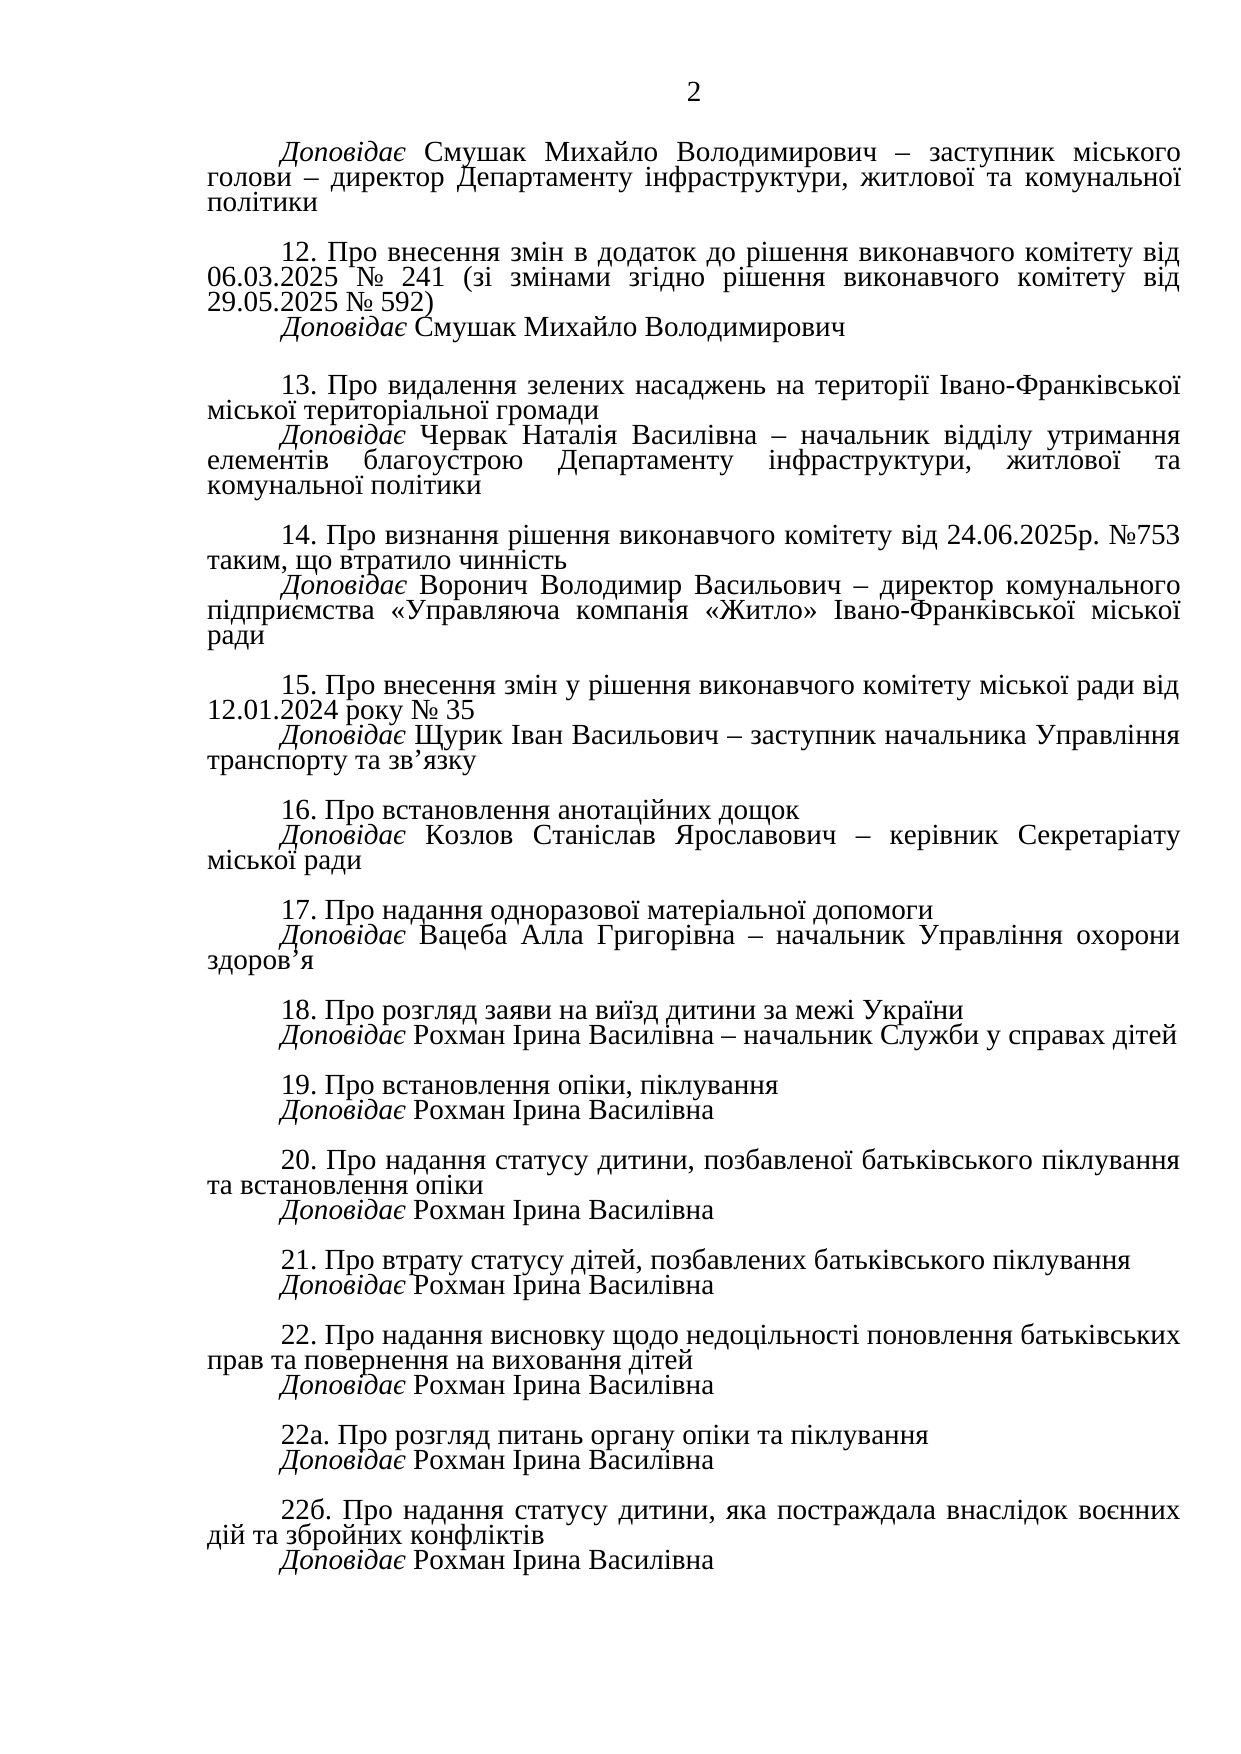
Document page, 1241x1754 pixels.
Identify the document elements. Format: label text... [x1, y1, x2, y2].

text 14. Про визнання рішення виконавчого комітету від 24.06.2025р. №753 таким, що втратило чинність [207, 524, 1181, 574]
text Доповідає Щурик Іван Васильович – заступник начальника Управління транспорту та зв’язку [207, 724, 1181, 774]
text Доповідає Воронич Володимир Васильович – директор комунального підприємства «Управляюча компанія «Житло» Івано-Франківської міської ради [207, 574, 1181, 649]
text 12. Про внесення змін в додаток до рішення виконавчого комітету від 06.03.2025 № 241 (зі змінами згідно рішення виконавчого комітету від 29.05.2025 № 592) [207, 241, 1181, 316]
text Доповідає Рохман Ірина Василівна [207, 1549, 1181, 1574]
text 22. Про надання висновку щодо недоцільності поновлення батьківських прав та повернення на виховання дітей [207, 1324, 1181, 1374]
text 16. Про встановлення анотаційних дощок [207, 799, 1181, 824]
text Доповідає Рохман Ірина Василівна [207, 1274, 1181, 1299]
text Доповідає Вацеба Алла Григорівна – начальник Управління охорони здоров’я [207, 924, 1181, 974]
text Доповідає Червак Наталія Василівна – начальник відділу утримання елементів благоустрою Департаменту інфраструктури, житлової та комунальної політики [207, 424, 1181, 499]
text Доповідає Рохман Ірина Василівна [207, 1449, 1181, 1474]
text 22а. Про розгляд питань органу опіки та піклування [207, 1424, 1181, 1449]
text 17. Про надання одноразової матеріальної допомоги [207, 899, 1181, 924]
text Доповідає Козлов Станіслав Ярославович – керівник Секретаріату міської ради [207, 824, 1181, 874]
text Доповідає Рохман Ірина Василівна [207, 1199, 1181, 1224]
text Доповідає Рохман Ірина Василівна [207, 1374, 1181, 1399]
text Доповідає Рохман Ірина Василівна [207, 1099, 1181, 1124]
text 20. Про надання статусу дитини, позбавленої батьківського піклування та встановлення опіки [207, 1149, 1181, 1199]
text 22б. Про надання статусу дитини, яка постраждала внаслідок воєнних дій та збройних конфліктів [207, 1499, 1181, 1549]
text Доповідає Рохман Ірина Василівна – начальник Служби у справах дітей [207, 1024, 1181, 1049]
text Доповідає Смушак Михайло Володимирович [207, 316, 1181, 341]
text 21. Про втрату статусу дітей, позбавлених батьківського піклування [207, 1249, 1181, 1274]
text Доповідає Смушак Михайло Володимирович – заступник міського голови – директор Департаменту інфраструктури, житлової та комунальної політики [207, 141, 1181, 216]
text 13. Про видалення зелених насаджень на території Івано-Франківської міської територіальної громади [207, 374, 1181, 424]
text 19. Про встановлення опіки, піклування [207, 1074, 1181, 1099]
text 15. Про внесення змін у рішення виконавчого комітету міської ради від 12.01.2024 року № 35 [207, 674, 1181, 724]
text 18. Про розгляд заяви на виїзд дитини за межі України [207, 999, 1181, 1024]
